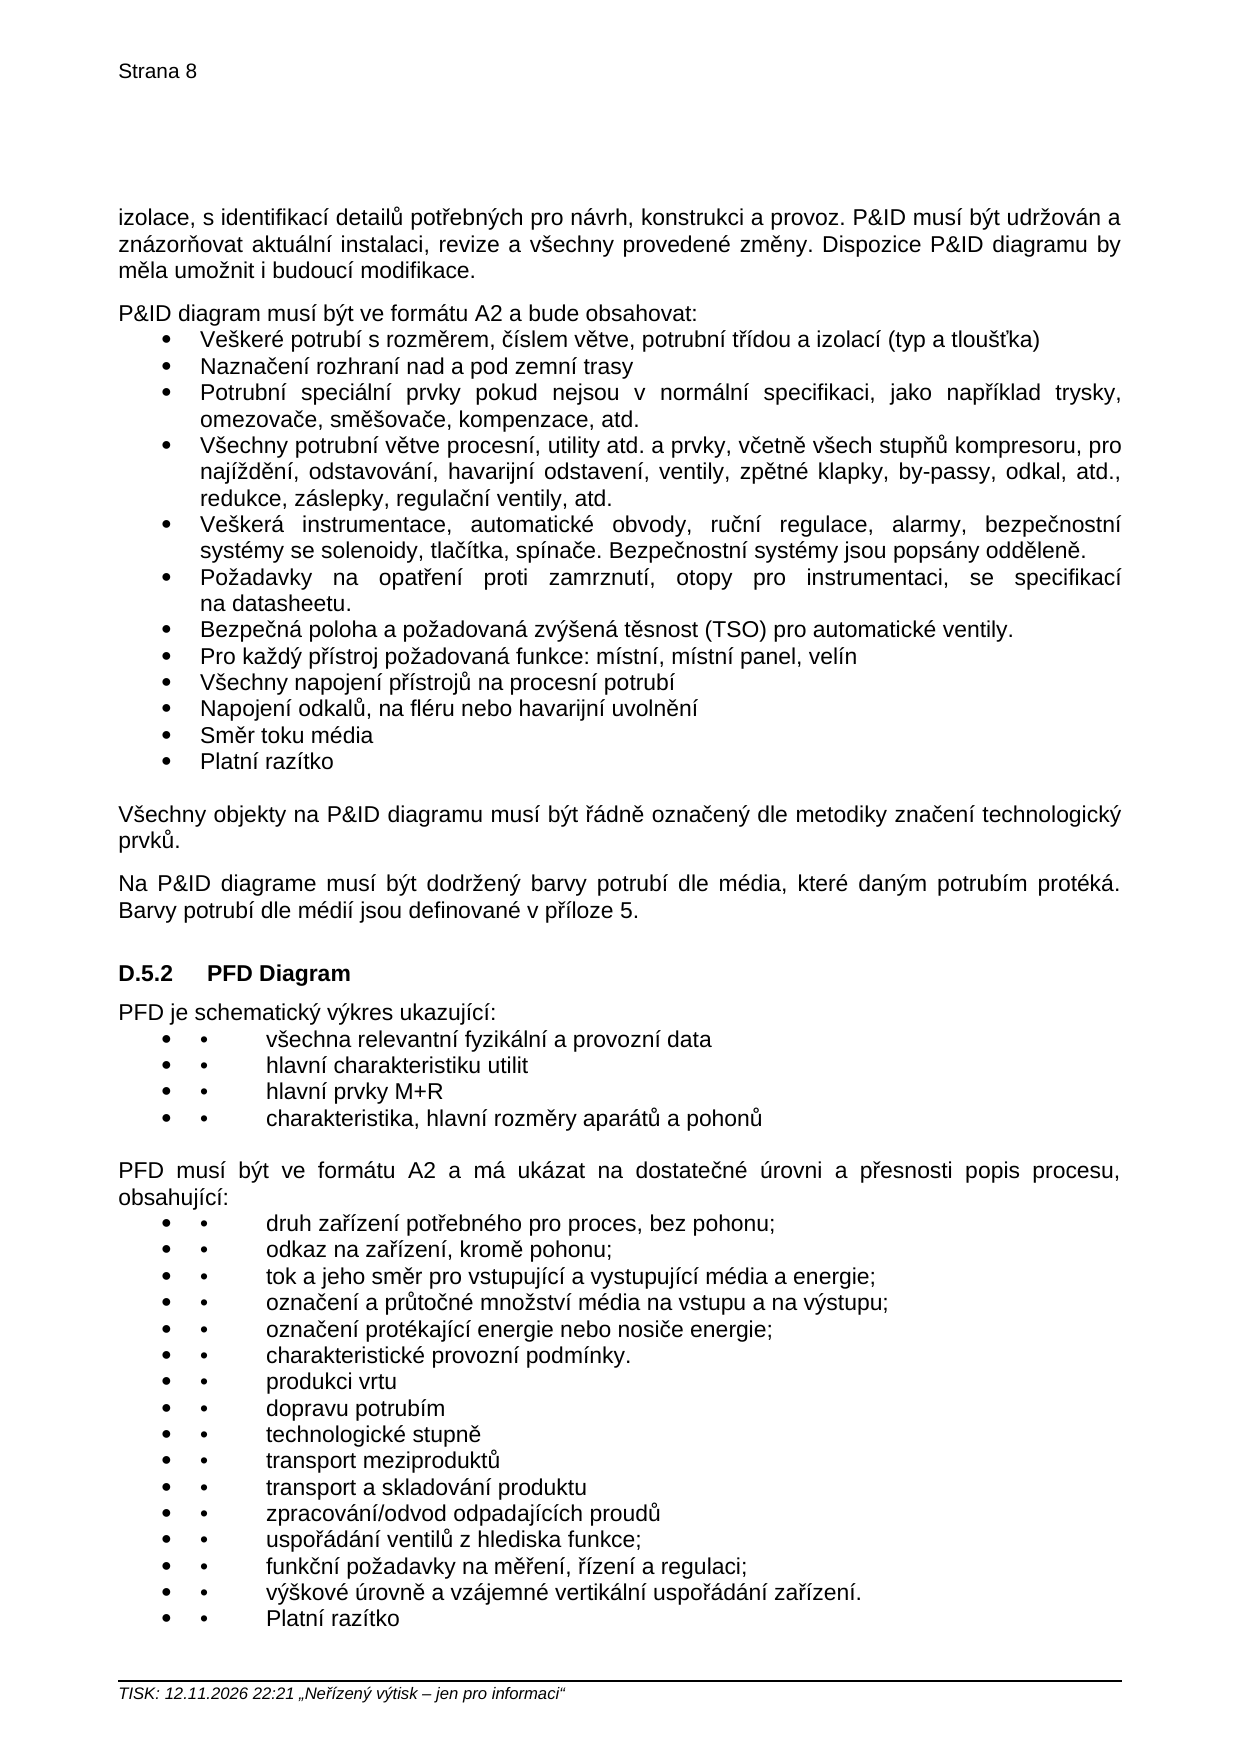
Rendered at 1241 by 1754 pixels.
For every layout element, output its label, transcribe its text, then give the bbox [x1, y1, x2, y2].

text Platní razítko [162, 748, 1122, 774]
text Napojení odkalů, na fléru nebo havarijní uvolnění [162, 695, 1122, 722]
text • uspořádání ventilů z hlediska funkce; [162, 1526, 1122, 1553]
text PFD Diagram [118, 960, 1122, 987]
text • druh zařízení potřebného pro proces, bez pohonu; [162, 1210, 1122, 1236]
text Veškeré potrubí s rozměrem, číslem větve, potrubní třídou a izolací (typ a tloušťka) [162, 326, 1122, 353]
text Veškerá instrumentace, automatické obvody, ruční regulace, alarmy, bezpečnostní systémy se solenoidy, tlačítka, spínače. Bezpečnostní systémy jsou popsány odděleně. [162, 511, 1122, 564]
text Požadavky na opatření proti zamrznutí, otopy pro instrumentaci, se specifikací na datasheetu. [162, 564, 1122, 616]
text Bezpečná poloha a požadovaná zvýšená těsnost (TSO) pro automatické ventily. [162, 616, 1122, 643]
text • označení protékající energie nebo nosiče energie; [162, 1316, 1122, 1342]
text • zpracování/odvod odpadajících proudů [162, 1500, 1122, 1526]
text • hlavní charakteristiku utilit [162, 1052, 1122, 1078]
text • hlavní prvky M+R [162, 1078, 1122, 1105]
text • výškové úrovně a vzájemné vertikální uspořádání zařízení. [162, 1579, 1122, 1605]
text Pro každý přístroj požadovaná funkce: místní, místní panel, velín [162, 643, 1122, 669]
text • charakteristické provozní podmínky. [162, 1342, 1122, 1368]
text Naznačení rozhraní nad a pod zemní trasy [162, 353, 1122, 379]
text Směr toku média [162, 722, 1122, 748]
text P&ID diagram musí být ve formátu A2 a bude obsahovat: [118, 300, 1122, 326]
text Všechny potrubní větve procesní, utility atd. a prvky, včetně všech stupňů kompresoru, pro najíždění, odstavování, havarijní odstavení, ventily, zpětné klapky, by-passy, odkal, atd., redukce, záslepky, regulační ventily, atd. [162, 432, 1122, 511]
text • produkci vrtu [162, 1368, 1122, 1394]
text • charakteristika, hlavní rozměry aparátů a pohonů [162, 1105, 1122, 1131]
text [118, 204, 1122, 283]
text Všechny objekty na P&ID diagramu musí být řádně označený dle metodiky značení technologický prvků. [118, 801, 1122, 853]
text Na P&ID diagrame musí být dodržený barvy potrubí dle média, které daným potrubím protéká. Barvy potrubí dle médií jsou definované v příloze 5. [118, 870, 1122, 923]
text • všechna relevantní fyzikální a provozní data [162, 1026, 1122, 1052]
text • dopravu potrubím [162, 1394, 1122, 1421]
text • technologické stupně [162, 1421, 1122, 1447]
text Potrubní speciální prvky pokud nejsou v normální specifikaci, jako například trysky, omezovače, směšovače, kompenzace, atd. [162, 379, 1122, 432]
text • transport a skladování produktu [162, 1474, 1122, 1500]
text • tok a jeho směr pro vstupující a vystupující média a energie; [162, 1263, 1122, 1289]
text PFD musí být ve formátu A2 a má ukázat na dostatečné úrovni a přesnosti popis procesu, obsahující: [118, 1157, 1122, 1210]
text • funkční požadavky na měření, řízení a regulaci; [162, 1553, 1122, 1579]
text • Platní razítko [162, 1605, 1122, 1632]
text • odkaz na zařízení, kromě pohonu; [162, 1236, 1122, 1263]
text • označení a průtočné množství média na vstupu a na výstupu; [162, 1289, 1122, 1316]
text Všechny napojení přístrojů na procesní potrubí [162, 669, 1122, 695]
text PFD je schematický výkres ukazující: [118, 999, 1122, 1026]
text • transport meziproduktů [162, 1447, 1122, 1474]
